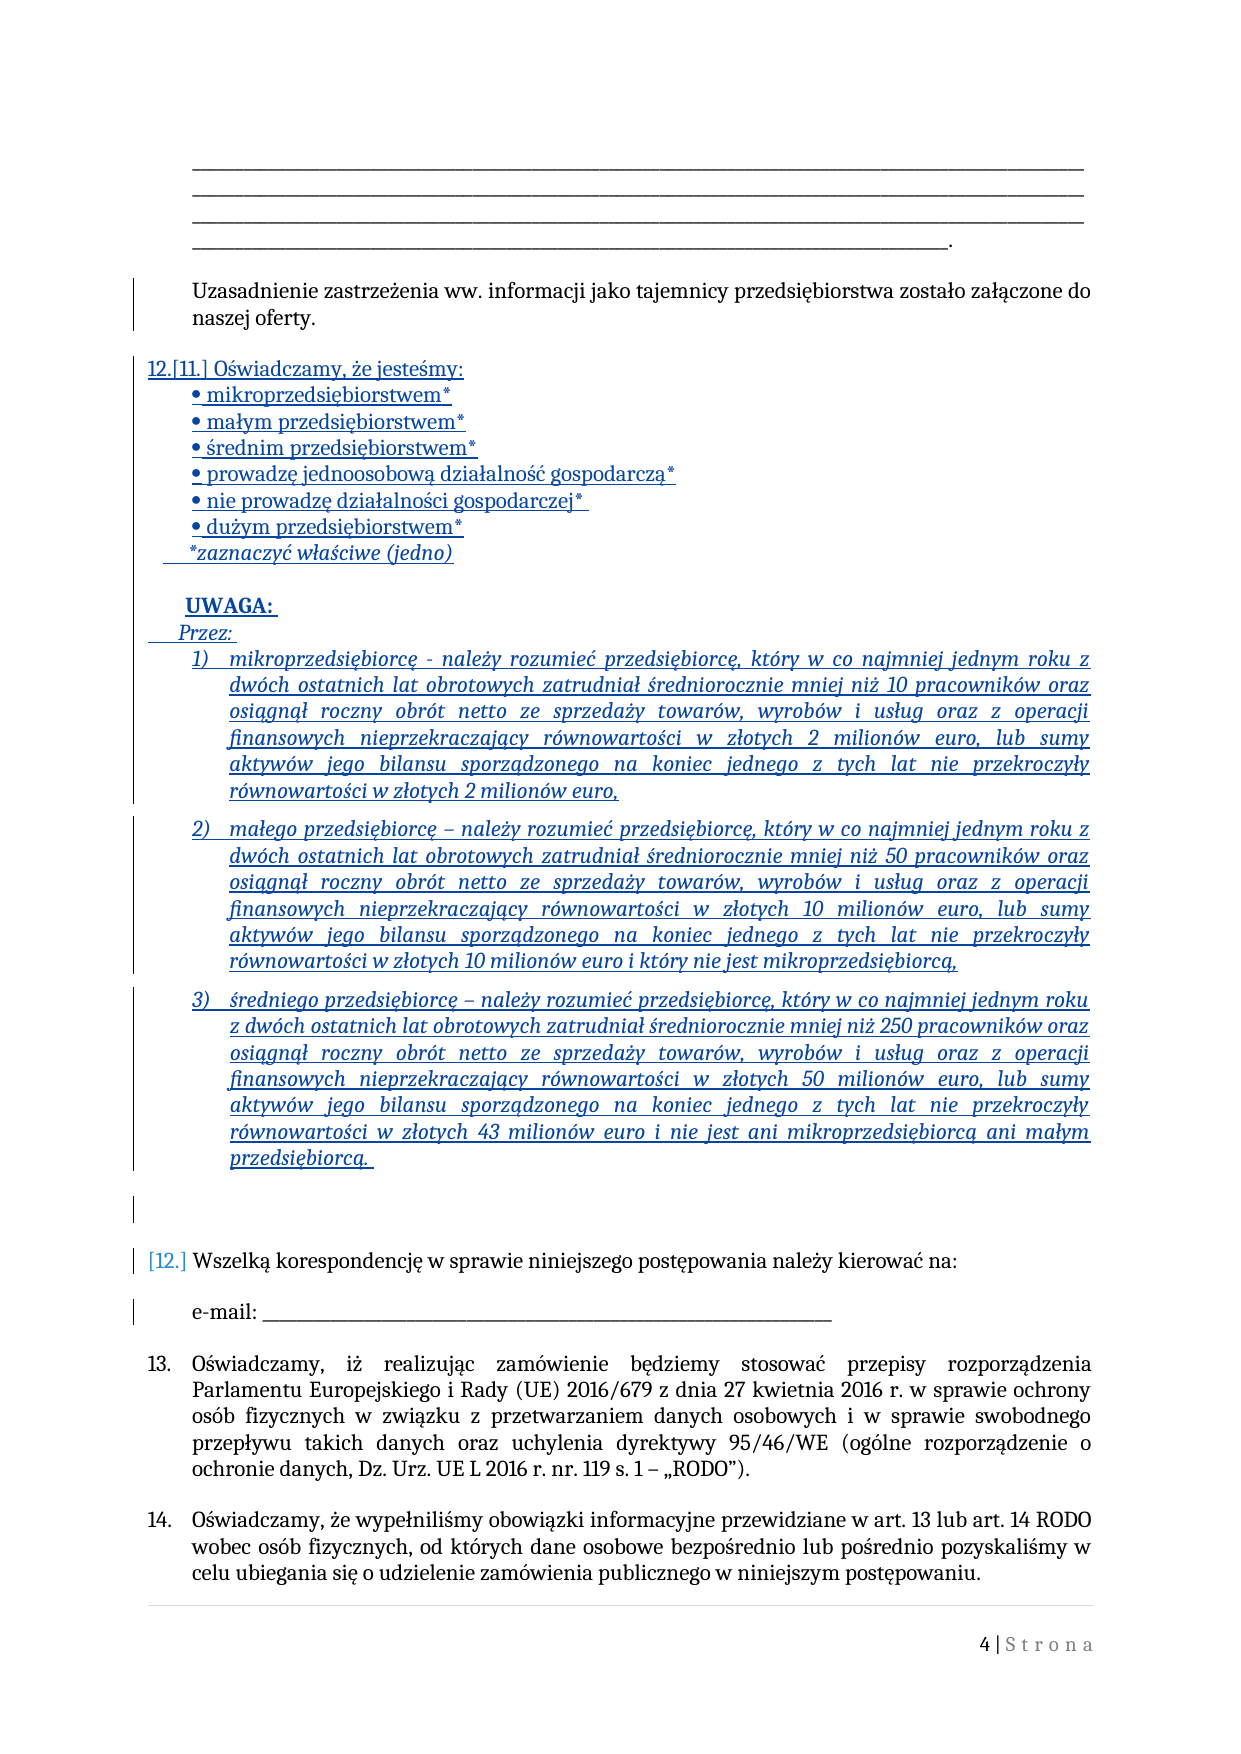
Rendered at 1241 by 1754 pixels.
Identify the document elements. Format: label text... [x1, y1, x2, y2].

list Oświadczamy, iż realizując zamówienie będziemy stosować przepisy rozporządzenia Parlamentu Europejskiego i Rady (UE) 2016/679 z dnia 27 kwietnia 2016 r. w sprawie ochrony osób fizycznych w związku z przetwarzaniem danych osobowych i w sprawie swobodnego przepływu takich danych oraz uchylenia dyrektywy 95/46/WE (ogólne rozporządzenie o ochronie danych, Dz. Urz. UE L 2016 r. nr. 119 s. 1 – „RODO”). [148, 1350, 1093, 1482]
list Uzasadnienie zastrzeżenia ww. informacji jako tajemnicy przedsiębiorstwa zostało załączone do naszej oferty. [192, 278, 1093, 331]
text e-mail: ___________________________________________________________________ [192, 1299, 1093, 1325]
list Wszelką korespondencję w sprawie niniejszego postępowania należy kierować na: [147, 1248, 1093, 1274]
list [148, 148, 1093, 253]
list Oświadczamy, że wypełniliśmy obowiązki informacyjne przewidziane w art. 13 lub art. 14 RODO wobec osób fizycznych, od których dane osobowe bezpośrednio lub pośrednio pozyskaliśmy w celu ubiegania się o udzielenie zamówienia publicznego w niniejszym postępowaniu. [148, 1507, 1093, 1586]
